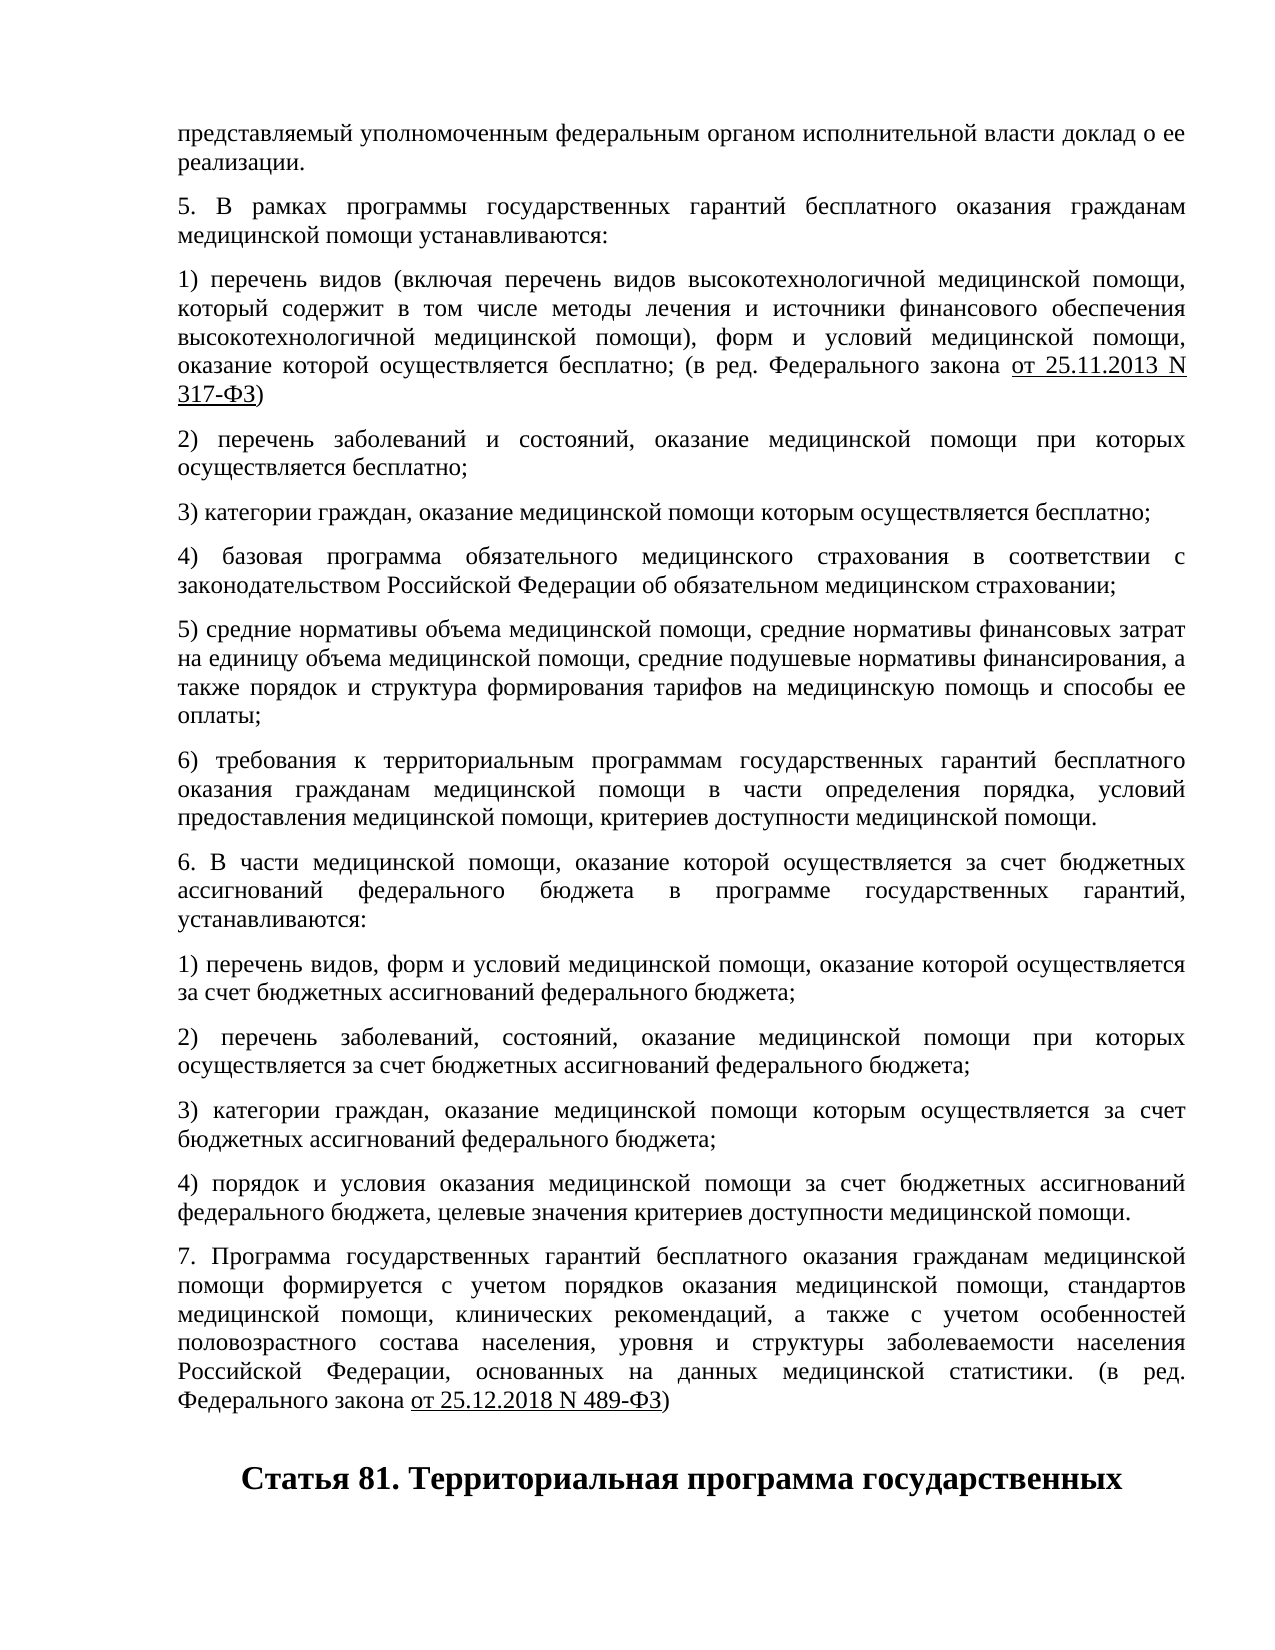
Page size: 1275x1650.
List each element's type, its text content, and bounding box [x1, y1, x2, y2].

text 6) требования к территориальным программам государственных гарантий бесплатного оказания гражданам медицинской помощи в части определения порядка, условий предоставления медицинской помощи, критериев доступности медицинской помощи. [177, 745, 1186, 831]
text 5) средние нормативы объема медицинской помощи, средние нормативы финансовых затрат на единицу объема медицинской помощи, средние подушевые нормативы финансирования, а также порядок и структура формирования тарифов на медицинскую помощь и способы ее оплаты; [177, 614, 1186, 729]
text 5. В рамках программы государственных гарантий бесплатного оказания гражданам медицинской помощи устанавливаются: [177, 191, 1186, 249]
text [177, 1458, 1186, 1496]
text 6. В части медицинской помощи, оказание которой осуществляется за счет бюджетных ассигнований федерального бюджета в программе государственных гарантий, устанавливаются: [177, 847, 1186, 933]
text 2) перечень заболеваний, состояний, оказание медицинской помощи при которых осуществляется за счет бюджетных ассигнований федерального бюджета; [177, 1022, 1186, 1079]
text 4) базовая программа обязательного медицинского страхования в соответствии с законодательством Российской Федерации об обязательном медицинском страховании; [177, 541, 1186, 599]
text 2) перечень заболеваний и состояний, оказание медицинской помощи при которых осуществляется бесплатно; [177, 424, 1186, 481]
text 1) перечень видов, форм и условий медицинской помощи, оказание которой осуществляется за счет бюджетных ассигнований федерального бюджета; [177, 949, 1186, 1006]
text 1) перечень видов (включая перечень видов высокотехнологичной медицинской помощи, который содержит в том числе методы лечения и источники финансового обеспечения высокотехнологичной медицинской помощи), форм и условий медицинской помощи, оказание которой осуществляется бесплатно; (в ред. Федерального закона от 25.11.2013 N 317-ФЗ) [177, 264, 1186, 408]
text 4) порядок и условия оказания медицинской помощи за счет бюджетных ассигнований федерального бюджета, целевые значения критериев доступности медицинской помощи. [177, 1168, 1186, 1226]
text 3) категории граждан, оказание медицинской помощи которым осуществляется бесплатно; [177, 497, 1186, 526]
text 7. Программа государственных гарантий бесплатного оказания гражданам медицинской помощи формируется с учетом порядков оказания медицинской помощи, стандартов медицинской помощи, клинических рекомендаций, а также с учетом особенностей половозрастного состава населения, уровня и структуры заболеваемости населения Российской Федерации, основанных на данных медицинской статистики. (в ред. Федерального закона от 25.12.2018 N 489-ФЗ) [177, 1241, 1186, 1414]
text 3) категории граждан, оказание медицинской помощи которым осуществляется за счет бюджетных ассигнований федерального бюджета; [177, 1095, 1186, 1152]
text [177, 118, 1186, 176]
